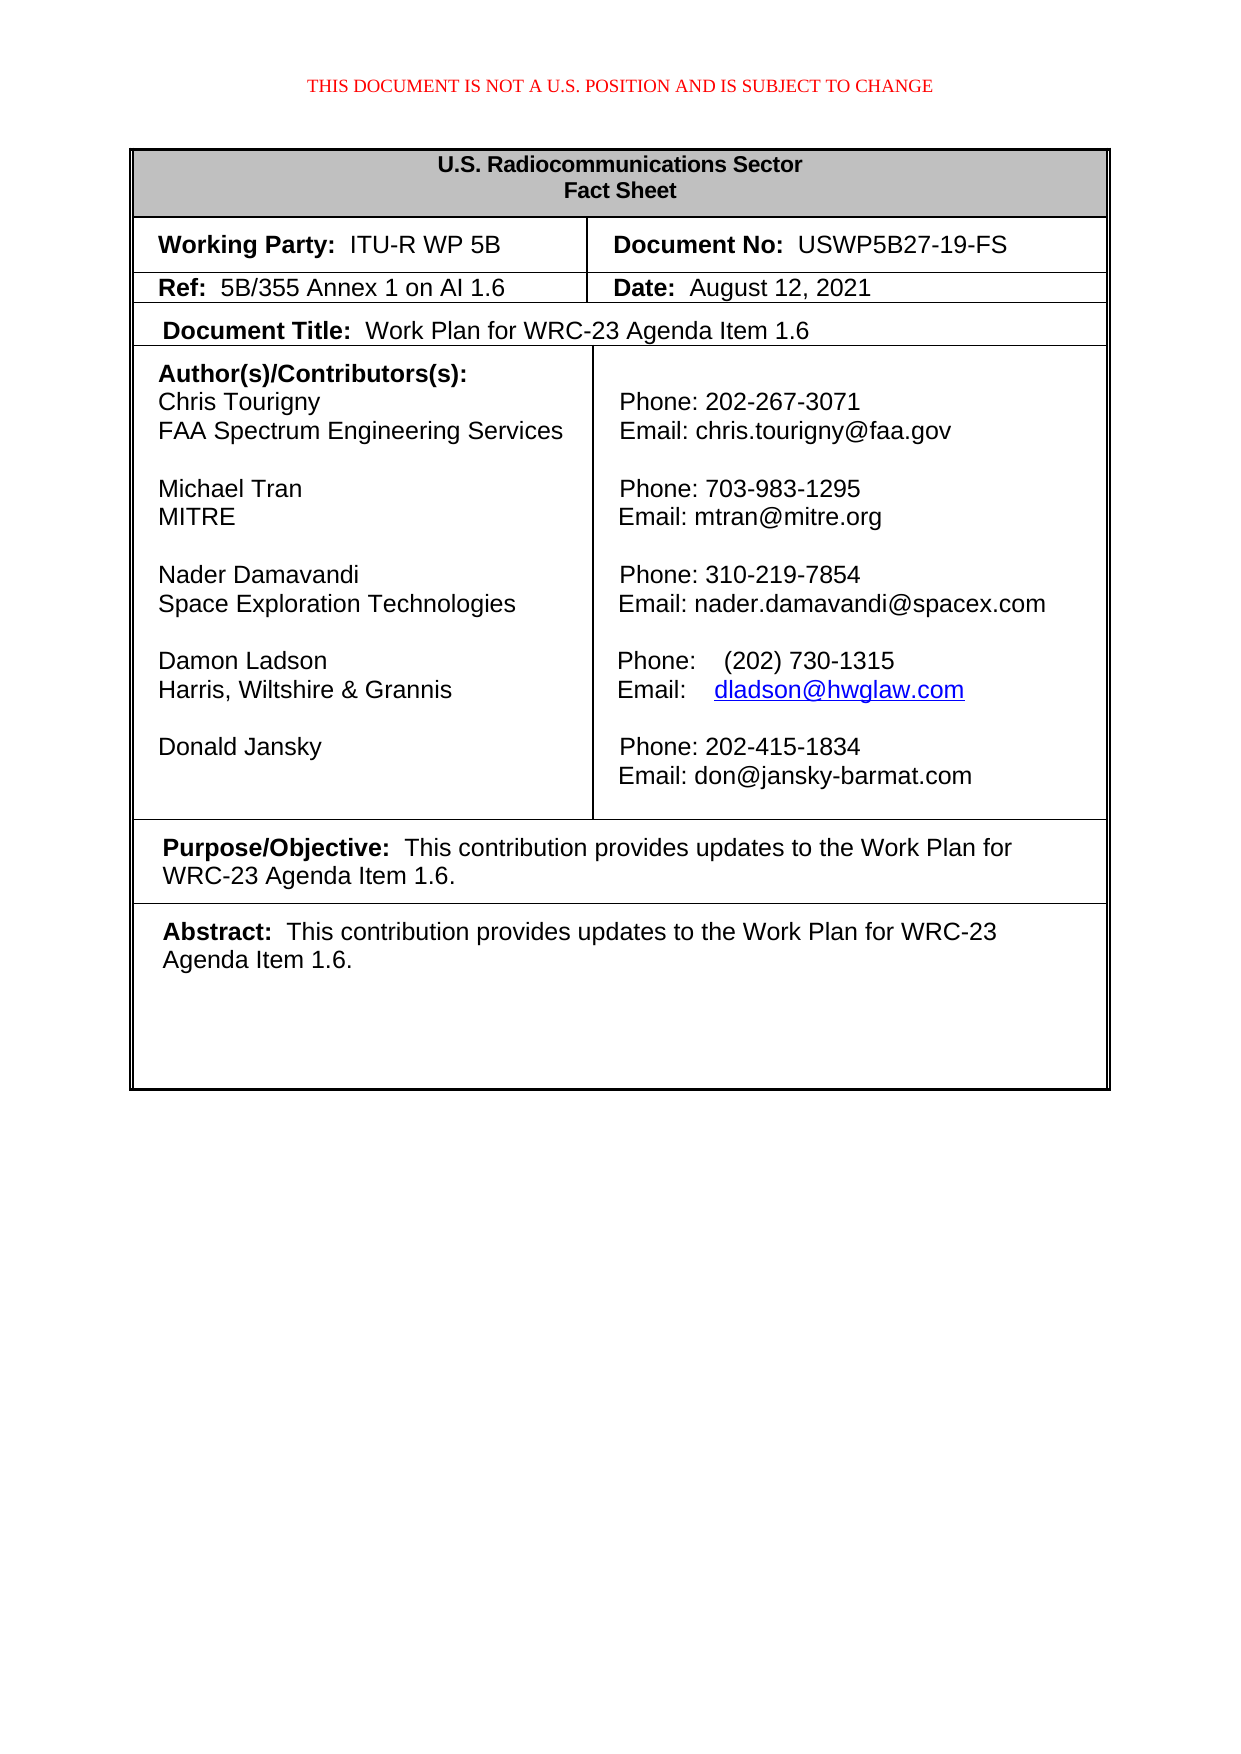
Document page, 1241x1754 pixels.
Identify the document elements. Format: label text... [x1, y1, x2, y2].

table_cell Document No: USWP5B27-19-FS [588, 218, 1106, 271]
table_cell Abstract: This contribution provides updates to the Work Plan for WRC-23 Agenda Item 1.6. [134, 904, 1106, 1088]
table_cell Ref: 5B/355 Annex 1 on AI 1.6 [134, 273, 586, 302]
table_cell Document Title: Work Plan for WRC-23 Agenda Item 1.6 [134, 303, 1106, 344]
table_cell Author(s)/Contributors(s): Chris Tourigny FAA Spectrum Engineering Services Michael Tran MITRE Nader Damavandi Space Exploration Technologies Damon Ladson Harris, Wiltshire & Grannis Donald Jansky [134, 346, 592, 818]
table_cell Working Party: ITU-R WP 5B [134, 218, 586, 271]
table_cell Phone: 202-267-3071 Email: chris.tourigny@faa.gov Phone: 703-983-1295 Email: mtran@mitre.org Phone: 310-219-7854 Email: nader.damavandi@spacex.com Phone: (202) 730-1315 Email: dladson@hwglaw.com Phone: 202-415-1834 Email: don@jansky-barmat.com [594, 346, 1106, 818]
table_cell Date: August 12, 2021 [588, 273, 1106, 302]
table_header U.S. Radiocommunications Sector Fact Sheet [134, 151, 1106, 216]
table_cell Purpose/Objective: This contribution provides updates to the Work Plan for WRC-23 Agenda Item 1.6. [134, 820, 1106, 903]
